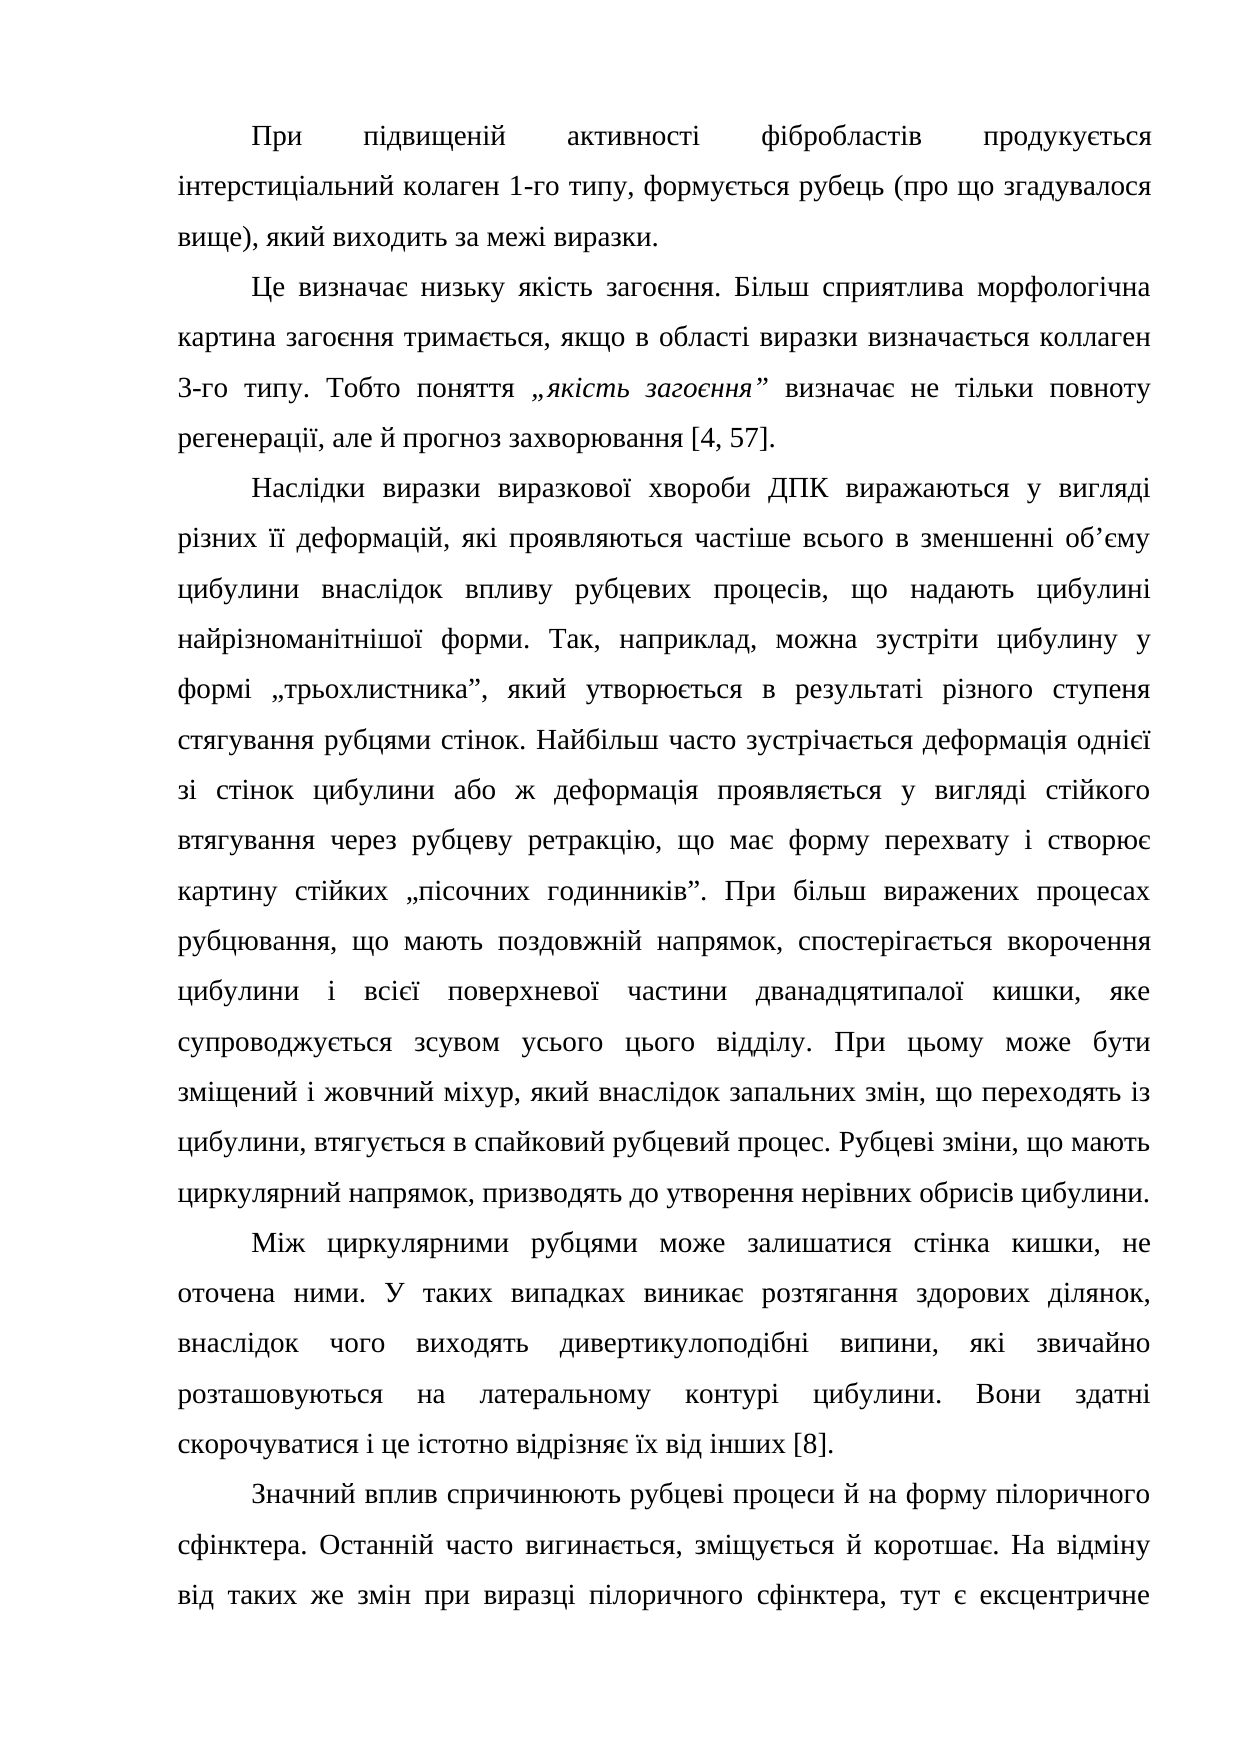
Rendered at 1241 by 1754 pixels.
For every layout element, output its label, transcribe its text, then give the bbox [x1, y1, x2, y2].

text При підвищеній активності фібробластів продукується інтерстиціальний колаген 1-го типу, формується рубець (про що згадувалося вище), який виходить за межі виразки. [177, 118, 1152, 252]
text Наслідки виразки виразкової хвороби ДПК виражаються у вигляді різних її деформацій, які проявляються частіше всього в зменшенні об’єму цибулини внаслідок впливу рубцевих процесів, що надають цибулині найрізноманітнішої форми. Так, наприклад, можна зустріти цибулину у формі „трьохлистника”, який утворюється в результаті різного ступеня стягування рубцями стінок. Найбільш часто зустрічається деформація однієї зі стінок цибулини або ж деформація проявляється у вигляді стійкого втягування через рубцеву ретракцію, що має форму перехвату і створює картину стійких „пісочних годинників”. При більш виражених процесах рубцювання, що мають поздовжній напрямок, спостерігається вкорочення цибулини і всієї поверхневої частини дванадцятипалої кишки, яке супроводжується зсувом усього цього відділу. При цьому може бути зміщений і жовчний міхур, який внаслідок запальних змін, що переходять із цибулини, втягується в спайковий рубцевий процес. Рубцеві зміни, що мають циркулярний напрямок, призводять до утворення нерівних обрисів цибулини. [177, 470, 1152, 1208]
text Це визначає низьку якість загоєння. Більш сприятлива морфологічна картина загоєння тримається, якщо в області виразки визначається коллаген 3-го типу. Тобто поняття „якість загоєння” визначає не тільки повноту регенерації, але й прогноз захворювання [4, 57]. [177, 269, 1152, 453]
text Між циркулярними рубцями може залишатися стінка кишки, не оточена ними. У таких випадках виникає розтягання здорових ділянок, внаслідок чого виходять дивертикулоподібні випини, які звичайно розташовуються на латеральному контурі цибулини. Вони здатні скорочуватися і це істотно відрізняє їх від інших [8]. [177, 1225, 1152, 1460]
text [177, 1477, 1152, 1611]
